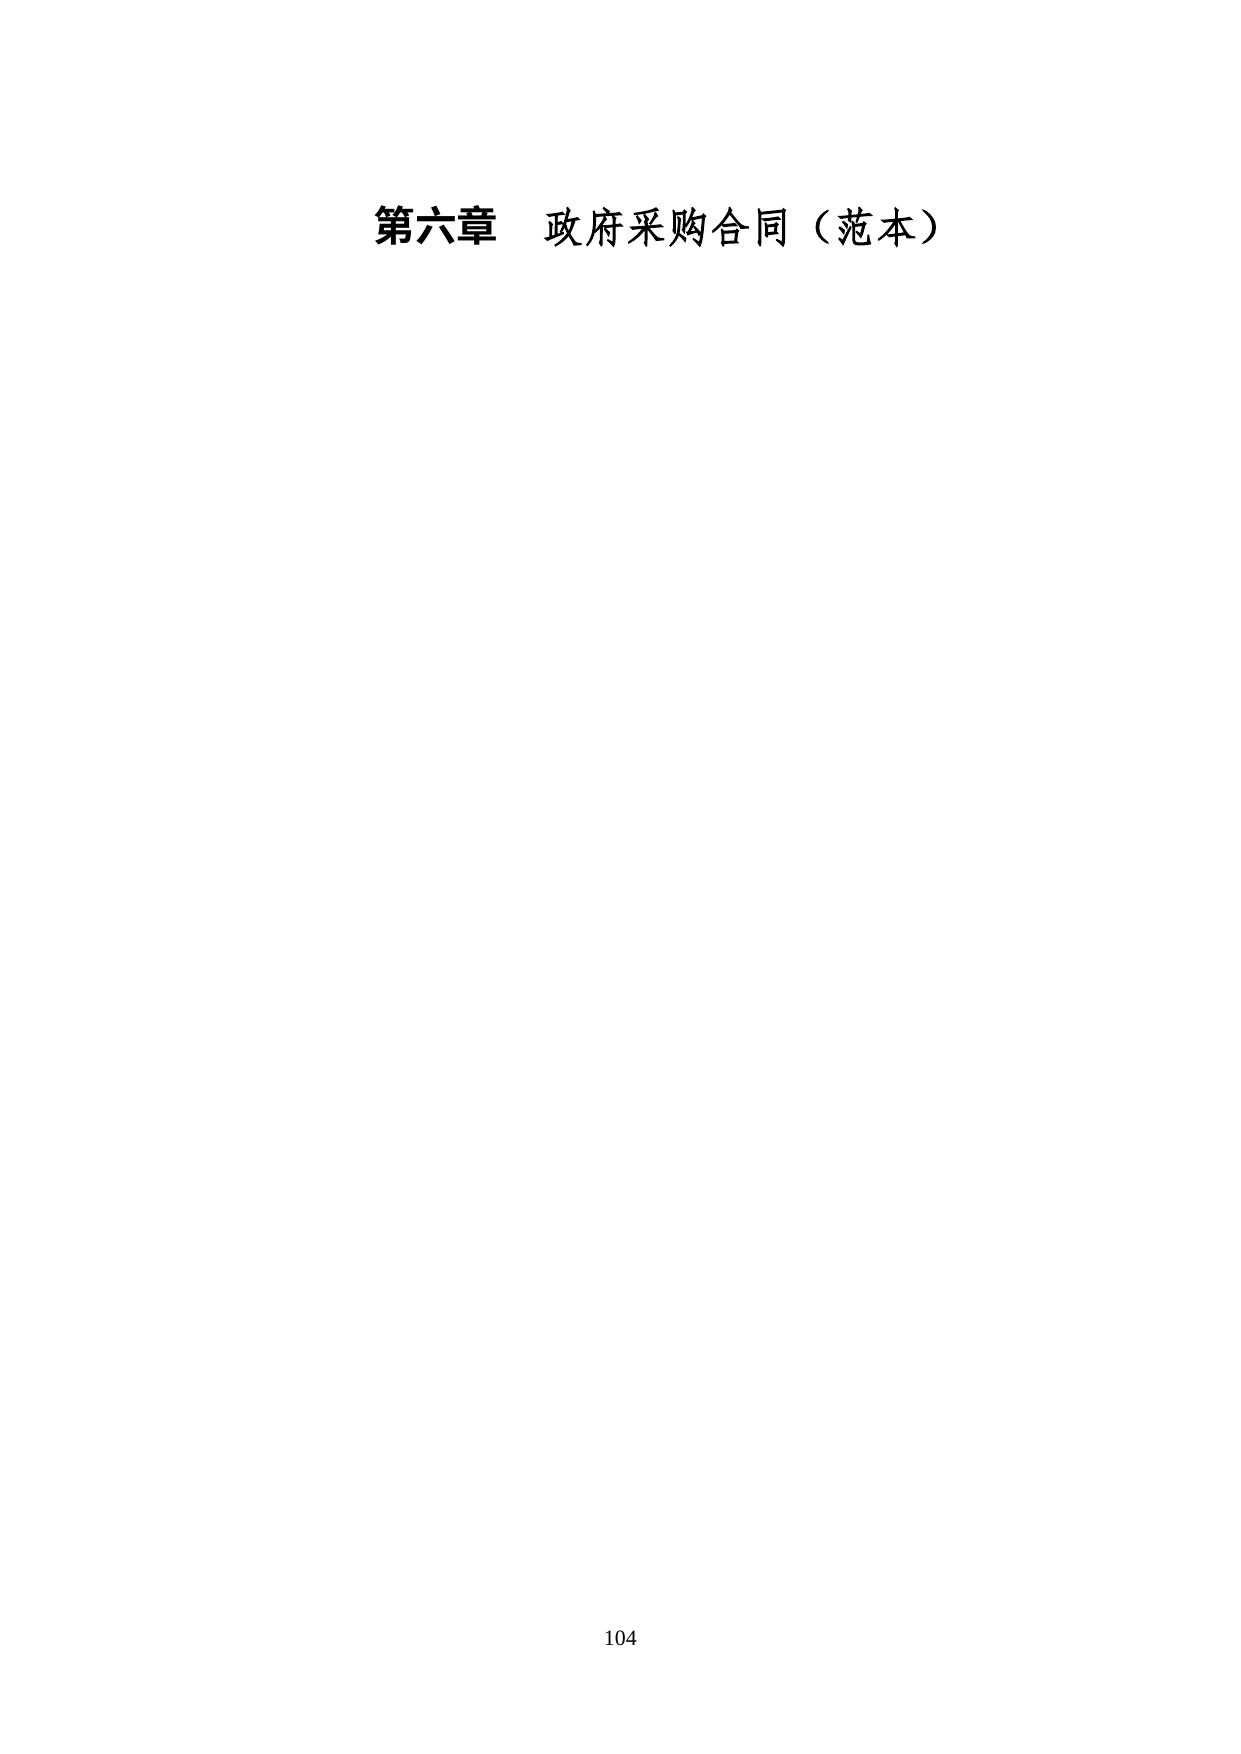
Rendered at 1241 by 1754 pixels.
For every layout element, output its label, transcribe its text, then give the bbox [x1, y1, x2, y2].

title 政府采购合同（范本） [112, 191, 1128, 256]
